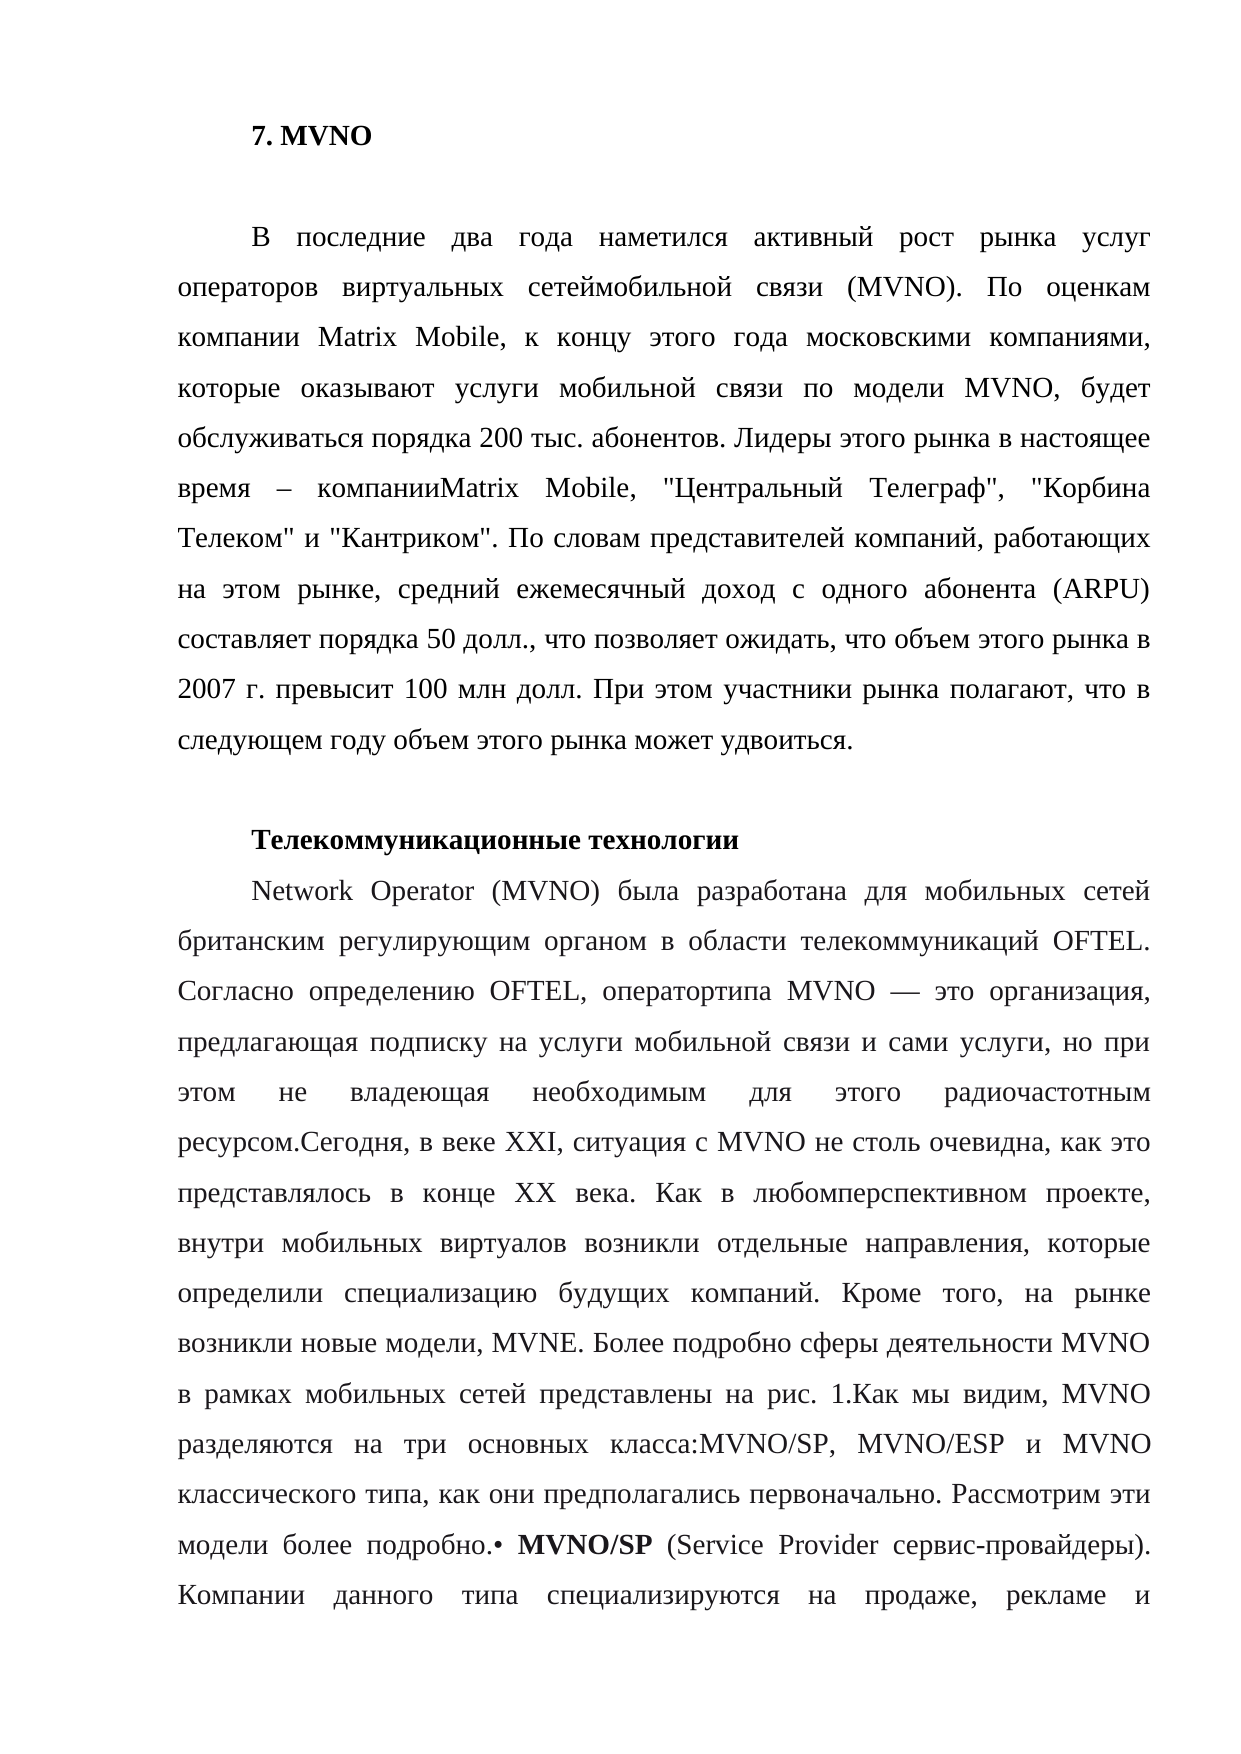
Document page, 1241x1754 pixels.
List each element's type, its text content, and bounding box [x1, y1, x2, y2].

text 7. MVNO [177, 118, 1152, 152]
text В последние два года наметился активный рост рынка услуг операторов виртуальных сетеймобильной связи (MVNO). По оценкам компании Matrix Mobile, к концу этого года московскими компаниями, которые оказывают услуги мобильной связи по модели MVNO, будет обслуживаться порядка 200 тыс. абонентов. Лидеры этого рынка в настоящее время – компанииMatrix Mobile, "Центральный Телеграф", "Корбина Телеком" и "Кантриком". По словам представителей компаний, работающих на этом рынке, средний ежемесячный доход с одного абонента (ARPU) составляет порядка 50 долл., что позволяет ожидать, что объем этого рынка в 2007 г. превысит 100 млн долл. При этом участники рынка полагают, что в следующем году объем этого рынка может удвоиться. [177, 219, 1152, 755]
text Телекоммуникационные технологии [177, 822, 1152, 856]
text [177, 873, 1152, 1611]
